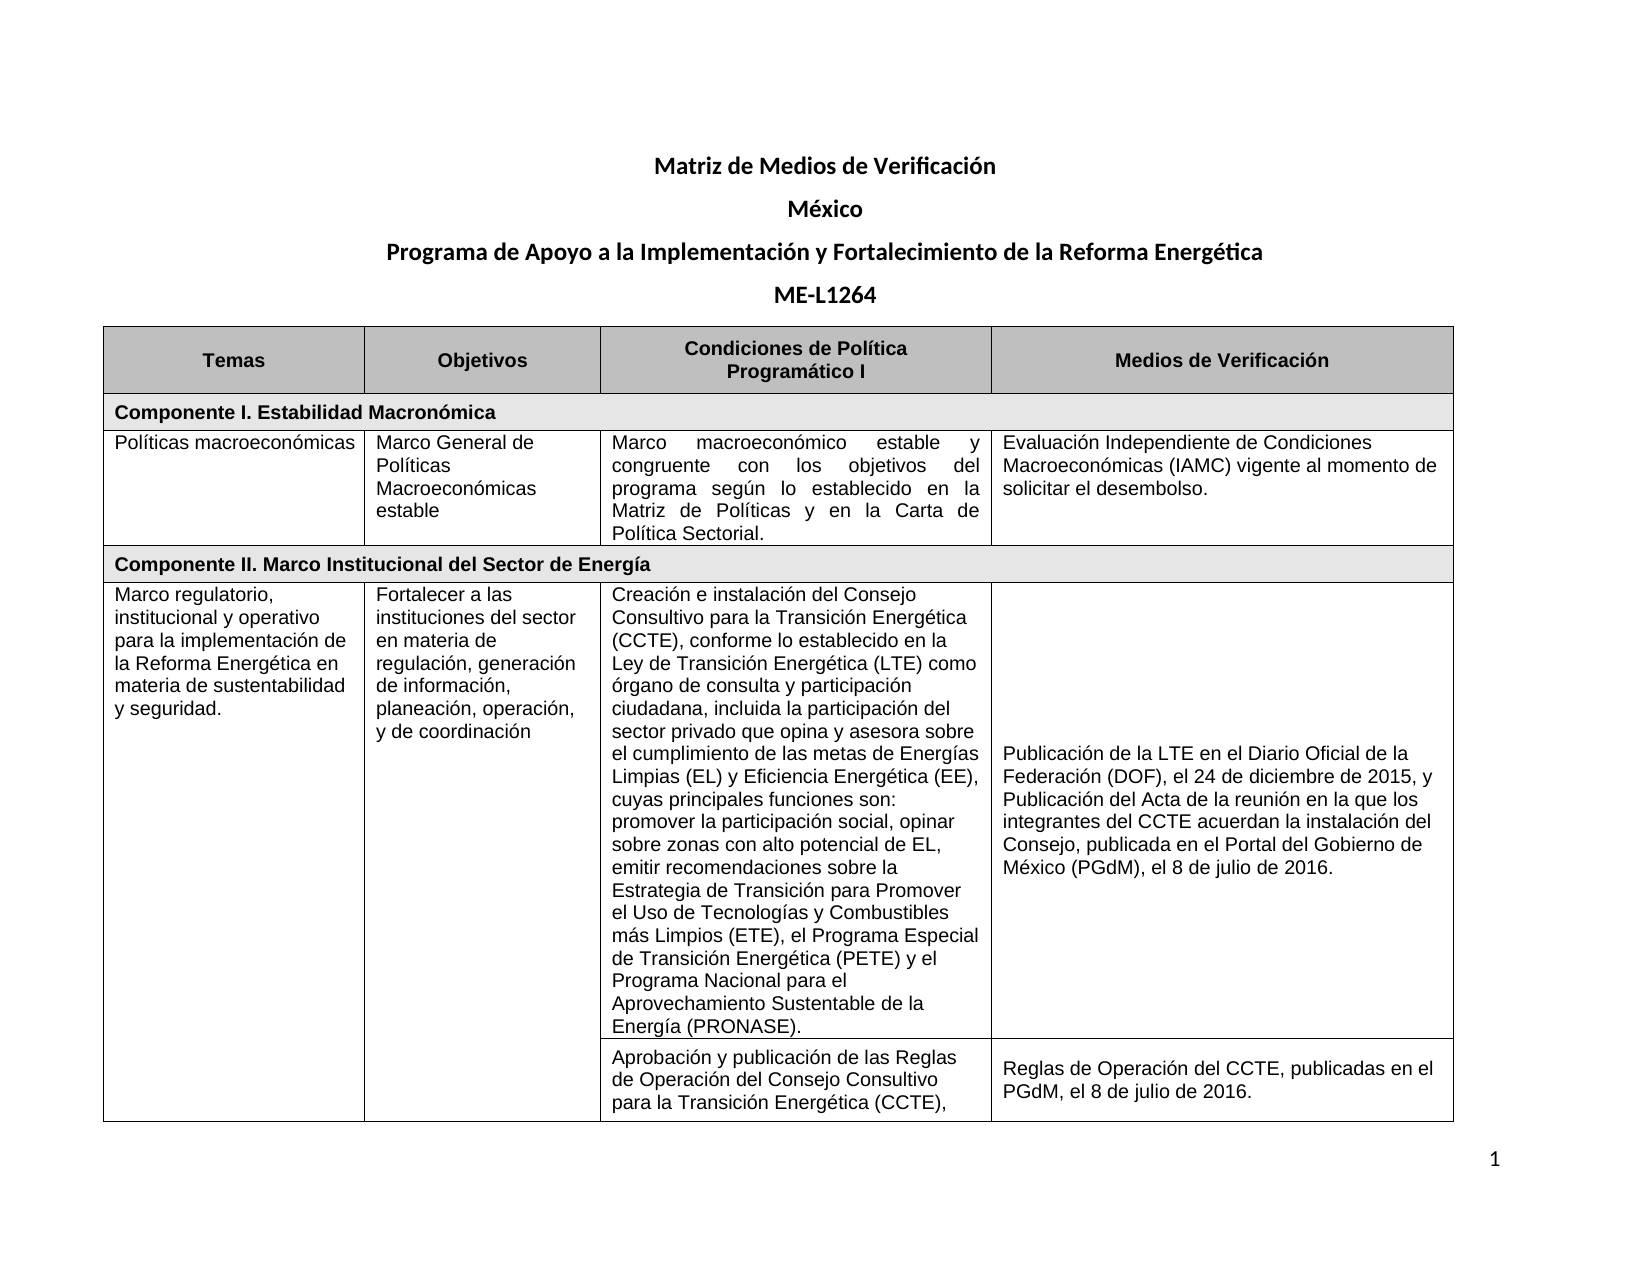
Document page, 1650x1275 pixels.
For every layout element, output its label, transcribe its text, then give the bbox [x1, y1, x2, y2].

table_cell Marco regulatorio, institucional y operativo para la implementación de la Reforma Energética en materia de sustentabilidad y seguridad. [104, 583, 364, 1121]
table_header Temas [104, 327, 364, 393]
table_header Medios de Verificación [992, 327, 1453, 393]
table_cell Marco macroeconómico estable y congruente con los objetivos del programa según lo establecido en la Matriz de Políticas y en la Carta de Política Sectorial. [601, 431, 991, 545]
table_cell Políticas macroeconómicas [104, 431, 364, 545]
text Matriz de Medios de Verificación [150, 150, 1500, 181]
table_header Condiciones de Política Programático I [601, 327, 991, 393]
text ME-L1264 [150, 279, 1500, 309]
table_cell Componente II. Marco Institucional del Sector de Energía [104, 546, 1453, 582]
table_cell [601, 1039, 991, 1121]
table_cell Publicación de la LTE en el Diario Oficial de la Federación (DOF), el 24 de diciembre de 2015, y Publicación del Acta de la reunión en la que los integrantes del CCTE acuerdan la instalación del Consejo, publicada en el Portal del Gobierno de México (PGdM), el 8 de julio de 2016. [992, 583, 1453, 1037]
table_cell Marco General de Políticas Macroeconómicas estable [365, 431, 600, 545]
table_cell Evaluación Independiente de Condiciones Macroeconómicas (IAMC) vigente al momento de solicitar el desembolso. [992, 431, 1453, 545]
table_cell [992, 1039, 1453, 1121]
text México [150, 193, 1500, 223]
table_header Objetivos [365, 327, 600, 393]
text Programa de Apoyo a la Implementación y Fortalecimiento de la Reforma Energética [150, 236, 1500, 267]
table_cell Fortalecer a las instituciones del sector en materia de regulación, generación de información, planeación, operación, y de coordinación [365, 583, 600, 1121]
table_cell Creación e instalación del Consejo Consultivo para la Transición Energética (CCTE), conforme lo establecido en la Ley de Transición Energética (LTE) como órgano de consulta y participación ciudadana, incluida la participación del sector privado que opina y asesora sobre el cumplimiento de las metas de Energías Limpias (EL) y Eficiencia Energética (EE), cuyas principales funciones son: promover la participación social, opinar sobre zonas con alto potencial de EL, emitir recomendaciones sobre la Estrategia de Transición para Promover el Uso de Tecnologías y Combustibles más Limpios (ETE), el Programa Especial de Transición Energética (PETE) y el Programa Nacional para el Aprovechamiento Sustentable de la Energía (PRONASE). [601, 583, 991, 1037]
table_cell Componente I. Estabilidad Macronómica [104, 394, 1453, 430]
